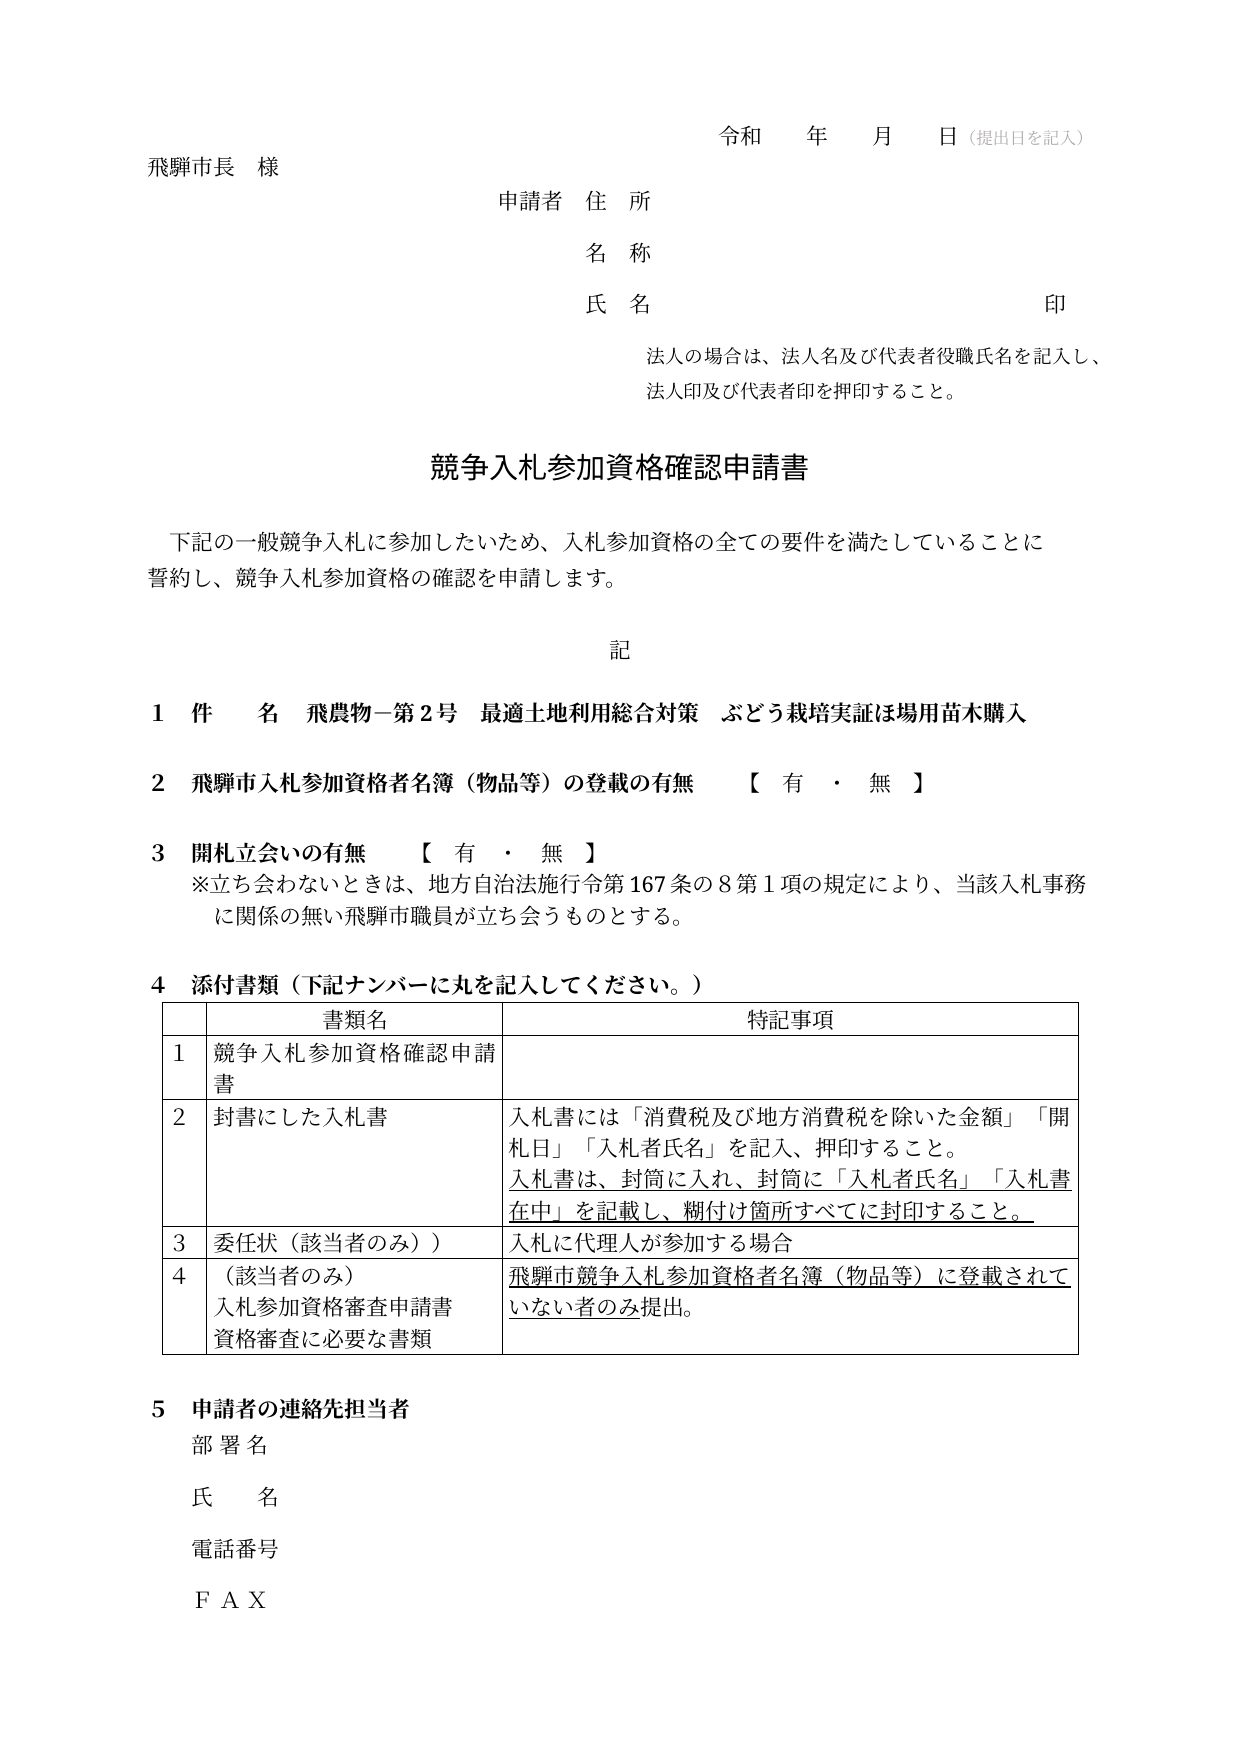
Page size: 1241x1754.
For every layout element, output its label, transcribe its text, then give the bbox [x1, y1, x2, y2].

text ２ 飛騨市入札参加資格者名簿（物品等）の登載の有無 【 有 ・ 無 】 [148, 764, 1092, 800]
text 下記の一般競争入札に参加したいため、入札参加資格の全ての要件を満たしていることに [148, 523, 1092, 559]
text １ 件 名 飛農物－第2号 最適土地利用総合対策 ぶどう栽培実証ほ場用苗木購入 [148, 697, 1092, 728]
text 飛騨市長 様 [148, 151, 1092, 182]
text 令和 年 月 日（提出日を記入） [148, 119, 1092, 151]
text 氏 名 印 [148, 285, 1092, 321]
text ３ 開札立会いの有無 【 有 ・ 無 】 [148, 836, 1092, 867]
table_cell ３ [163, 1227, 206, 1258]
table_header [163, 1003, 206, 1035]
table_cell 封書にした入札書 [207, 1100, 502, 1226]
table_cell 入札に代理人が参加する場合 [503, 1227, 1078, 1258]
text 名 称 [148, 234, 1092, 269]
text 部 署 名 [148, 1426, 1092, 1462]
text 電話番号 [148, 1530, 1092, 1566]
table_cell [503, 1036, 1078, 1099]
table_cell 競争入札参加資格確認申請書 [207, 1036, 502, 1099]
table_header 書類名 [207, 1003, 502, 1035]
text 記 [148, 631, 1092, 667]
table_cell （該当者のみ） 入札参加資格審査申請書 資格審査に必要な書類 [207, 1259, 502, 1353]
text ４ 添付書類（下記ナンバーに丸を記入してください。） [148, 966, 1092, 1002]
text 競争入札参加資格確認申請書 [148, 445, 1092, 487]
table_cell 入札書には「消費税及び地方消費税を除いた金額」「開札日」「入札者氏名」を記入、押印すること。 入札書は、封筒に入れ、封筒に「入札者氏名」「入札書在中」を記載し、糊付け箇所すべてに封印すること。 [503, 1100, 1078, 1226]
text 誓約し、競争入札参加資格の確認を申請します。 [148, 559, 1092, 595]
table_cell 飛騨市競争入札参加資格者名簿（物品等）に登載されていない者のみ提出。 [503, 1259, 1078, 1353]
table_cell 委任状（該当者のみ）） [207, 1227, 502, 1258]
text 申請者 住 所 [148, 182, 1092, 218]
table_cell ２ [163, 1100, 206, 1226]
text Ｆ Ａ Ｘ [148, 1581, 1092, 1617]
table_cell １ [163, 1036, 206, 1099]
table_header 特記事項 [503, 1003, 1078, 1035]
text 氏 名 [148, 1478, 1092, 1514]
text ５ 申請者の連絡先担当者 [148, 1391, 1092, 1426]
text ※立ち会わないときは、地方自治法施行令第167条の８第１項の規定により、当該入札事務に関係の無い飛騨市職員が立ち会うものとする。 [191, 867, 1092, 930]
table_cell ４ [163, 1259, 206, 1353]
text 法人の場合は、法人名及び代表者役職氏名を記入し、法人印及び代表者印を押印すること。 [646, 337, 1092, 409]
